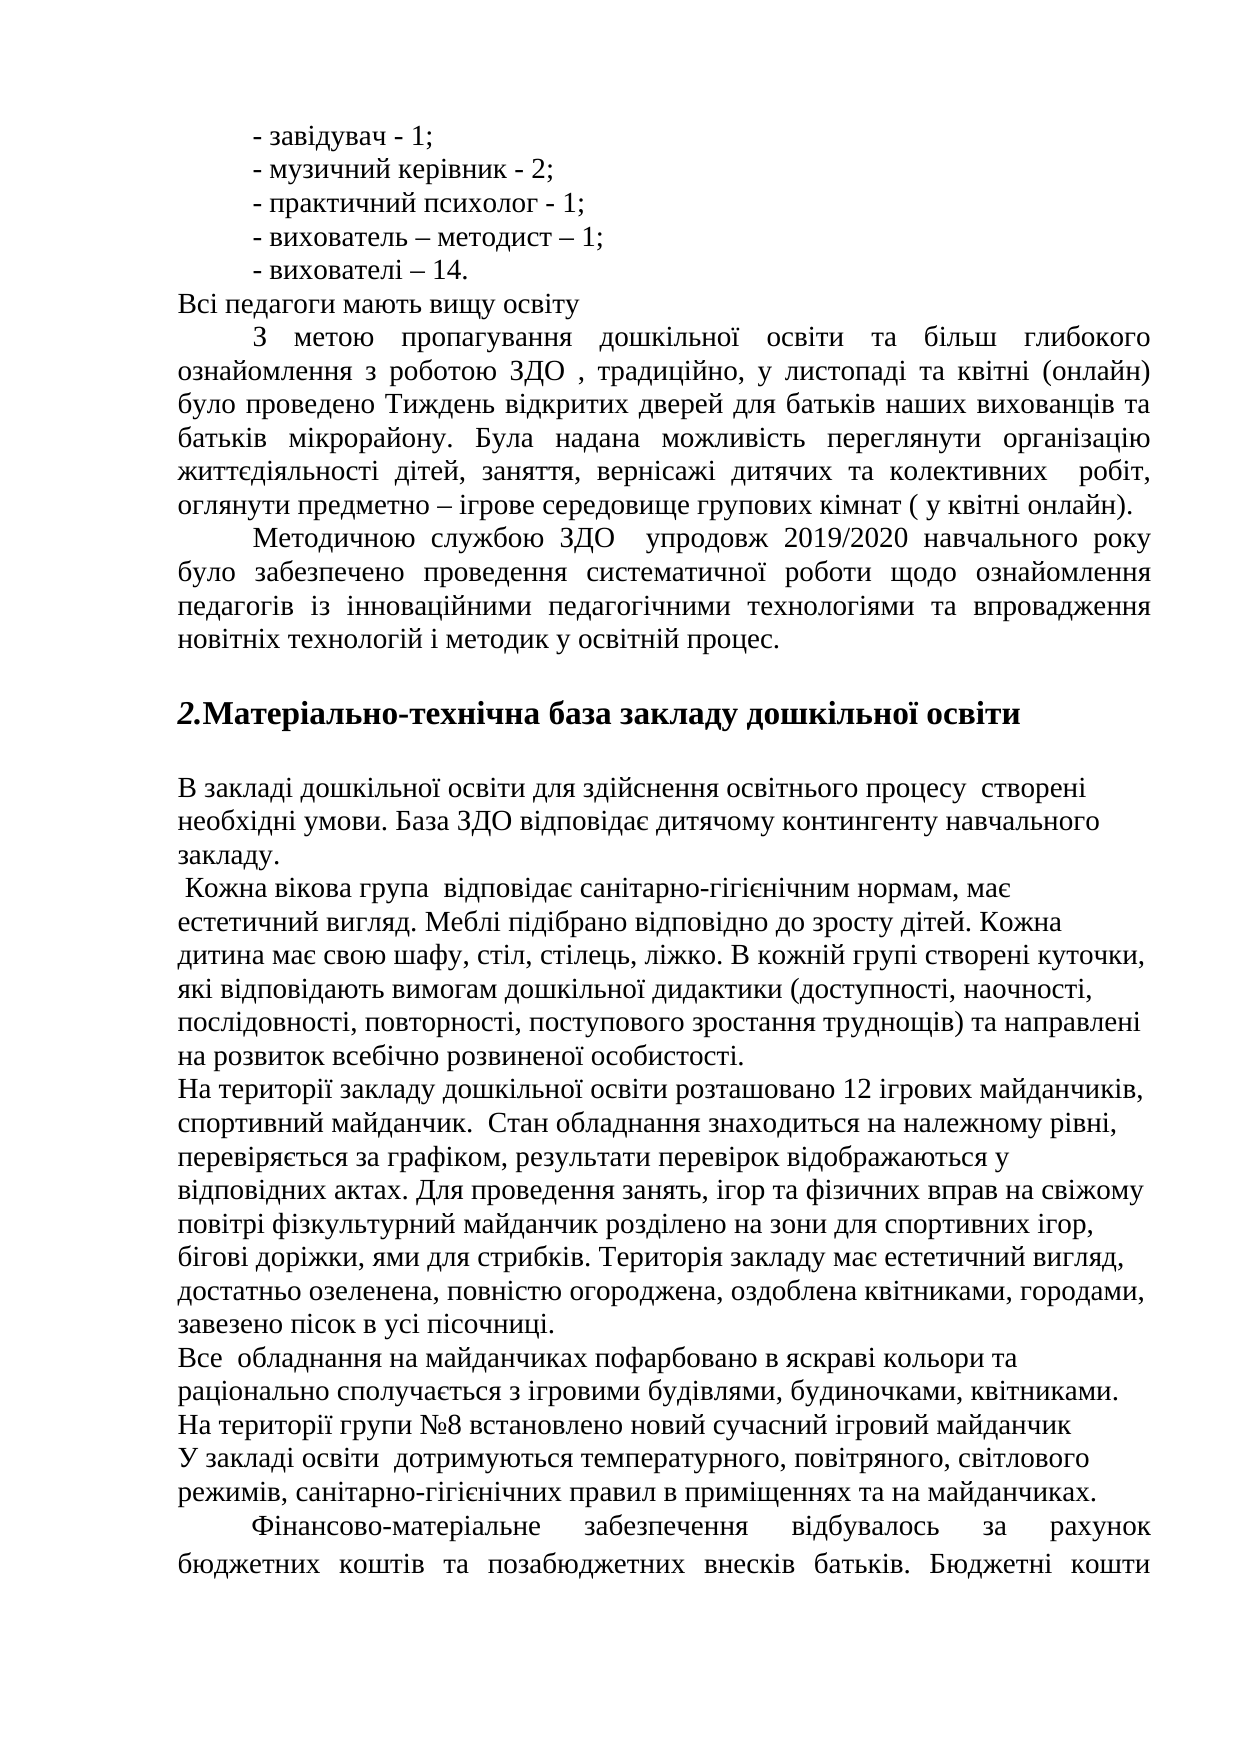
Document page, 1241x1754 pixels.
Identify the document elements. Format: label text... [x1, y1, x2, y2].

text З метою пропагування дошкільної освіти та більш глибокого ознайомлення з роботою ЗДО , традиційно, у листопаді та квітні (онлайн) було проведено Тиждень відкритих дверей для батьків наших вихованців та батьків мікрорайону. Була надана можливість переглянути організацію життєдіяльності дітей, заняття, вернісажі дитячих та колективних робіт, оглянути предметно – ігрове середовище групових кімнат ( у квітні онлайн). [177, 319, 1152, 521]
text - вихователь – методист – 1; [177, 219, 1152, 252]
text Всі педагоги мають вищу освіту [177, 286, 1152, 319]
text - завідувач - 1; [177, 118, 1152, 152]
text Методичною службою ЗДО упродовж 2019/2020 навчального року було забезпечено проведення систематичної роботи щодо ознайомлення педагогів із інноваційними педагогічними технологіями та впровадження новітніх технологій і методик у освітній процес. [177, 521, 1152, 655]
text У закладі освіти дотримуються температурного, повітряного, світлового режимів, санітарно-гігієнічних правил в приміщеннях та на майданчиках. [177, 1441, 1152, 1508]
text - музичний керівник - 2; [177, 152, 1152, 185]
text Все обладнання на майданчиках пофарбовано в яскраві кольори та раціонально сполучається з ігровими будівлями, будиночками, квітниками. [177, 1340, 1152, 1407]
text На території закладу дошкільної освіти розташовано 12 ігрових майданчиків, спортивний майданчик. Стан обладнання знаходиться на належному рівні, перевіряється за графіком, результати перевірок відображаються у відповідних актах. Для проведення занять, ігор та фізичних вправ на свіжому повітрі фізкультурний майданчик розділено на зони для спортивних ігор, бігові доріжки, ями для стрибків. Територія закладу має естетичний вигляд, достатньо озеленена, повністю огороджена, оздоблена квітниками, городами, завезено пісок в усі пісочниці. [177, 1072, 1152, 1340]
text На території групи №8 встановлено новий сучасний ігровий майданчик [177, 1407, 1152, 1441]
text - вихователі – 14. [177, 252, 1152, 286]
text Кожна вікова група відповідає санітарно-гігієнічним нормам, має естетичний вигляд. Меблі підібрано відповідно до зросту дітей. Кожна дитина має свою шафу, стіл, стілець, ліжко. В кожній групі створені куточки, які відповідають вимогам дошкільної дидактики (доступності, наочності, послідовності, повторності, поступового зростання труднощів) та направлені на розвиток всебічно розвиненої особистості. [177, 870, 1152, 1072]
text - практичний психолог - 1; [177, 185, 1152, 219]
text В закладі дошкільної освіти для здійснення освітнього процесу створені необхідні умови. База ЗДО відповідає дитячому контингенту навчального закладу. [177, 770, 1152, 870]
text 2.Матеріально-технічна база закладу дошкільної освіти [177, 693, 1152, 731]
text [177, 1508, 1152, 1580]
